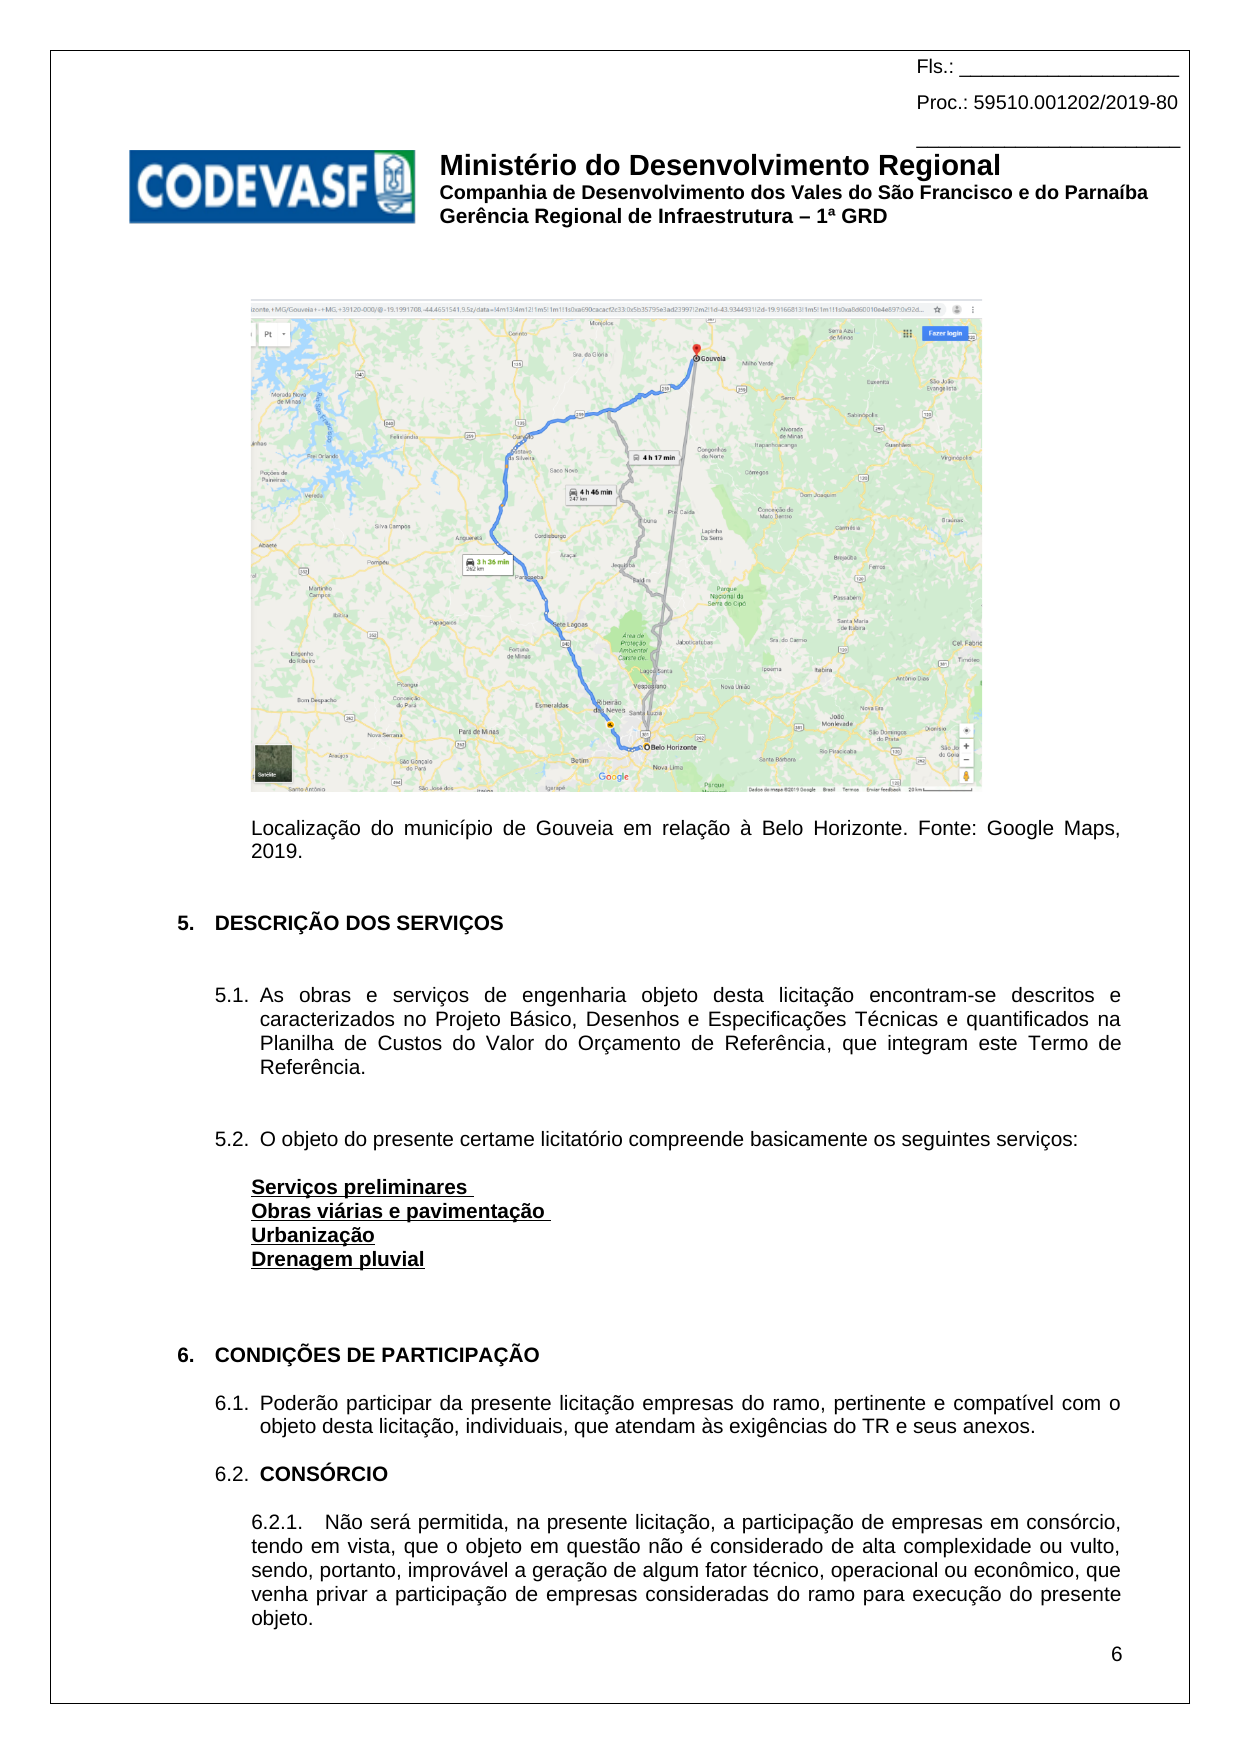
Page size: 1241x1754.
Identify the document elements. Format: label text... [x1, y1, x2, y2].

subtitle CONSÓRCIO [214, 1462, 1122, 1486]
subtitle CONDIÇÕES DE PARTICIPAÇÃO [177, 1342, 1122, 1366]
subtitle Poderão participar da presente licitação empresas do ramo, pertinente e compatível com o objeto desta licitação, individuais, que atendam às exigências do TR e seus anexos. [214, 1390, 1122, 1438]
picture [250, 299, 983, 792]
picture [129, 150, 417, 226]
text Obras viárias e pavimentação [251, 1199, 1122, 1223]
text Drenagem pluvial [251, 1247, 1122, 1271]
subtitle As obras e serviços de engenharia objeto desta licitação encontram-se descritos e caracterizados no Projeto Básico, Desenhos e Especificações Técnicas e quantificados na Planilha de Custos do Valor do Orçamento de Referência, que integram este Termo de Referência. [214, 983, 1122, 1079]
text Serviços preliminares [251, 1175, 1122, 1199]
subtitle O objeto do presente certame licitatório compreende basicamente os seguintes serviços: [214, 1127, 1122, 1151]
text Localização do município de Gouveia em relação à Belo Horizonte. Fonte: Google Maps, 2019. [251, 815, 1122, 863]
text Urbanização [251, 1223, 1122, 1247]
text 6.2.1. Não será permitida, na presente licitação, a participação de empresas em consórcio, tendo em vista, que o objeto em questão não é considerado de alta complexidade ou vulto, sendo, portanto, improvável a geração de algum fator técnico, operacional ou econômico, que venha privar a participação de empresas consideradas do ramo para execução do presente objeto. [251, 1510, 1122, 1630]
subtitle DESCRIÇÃO DOS SERVIÇOS [177, 911, 1122, 935]
